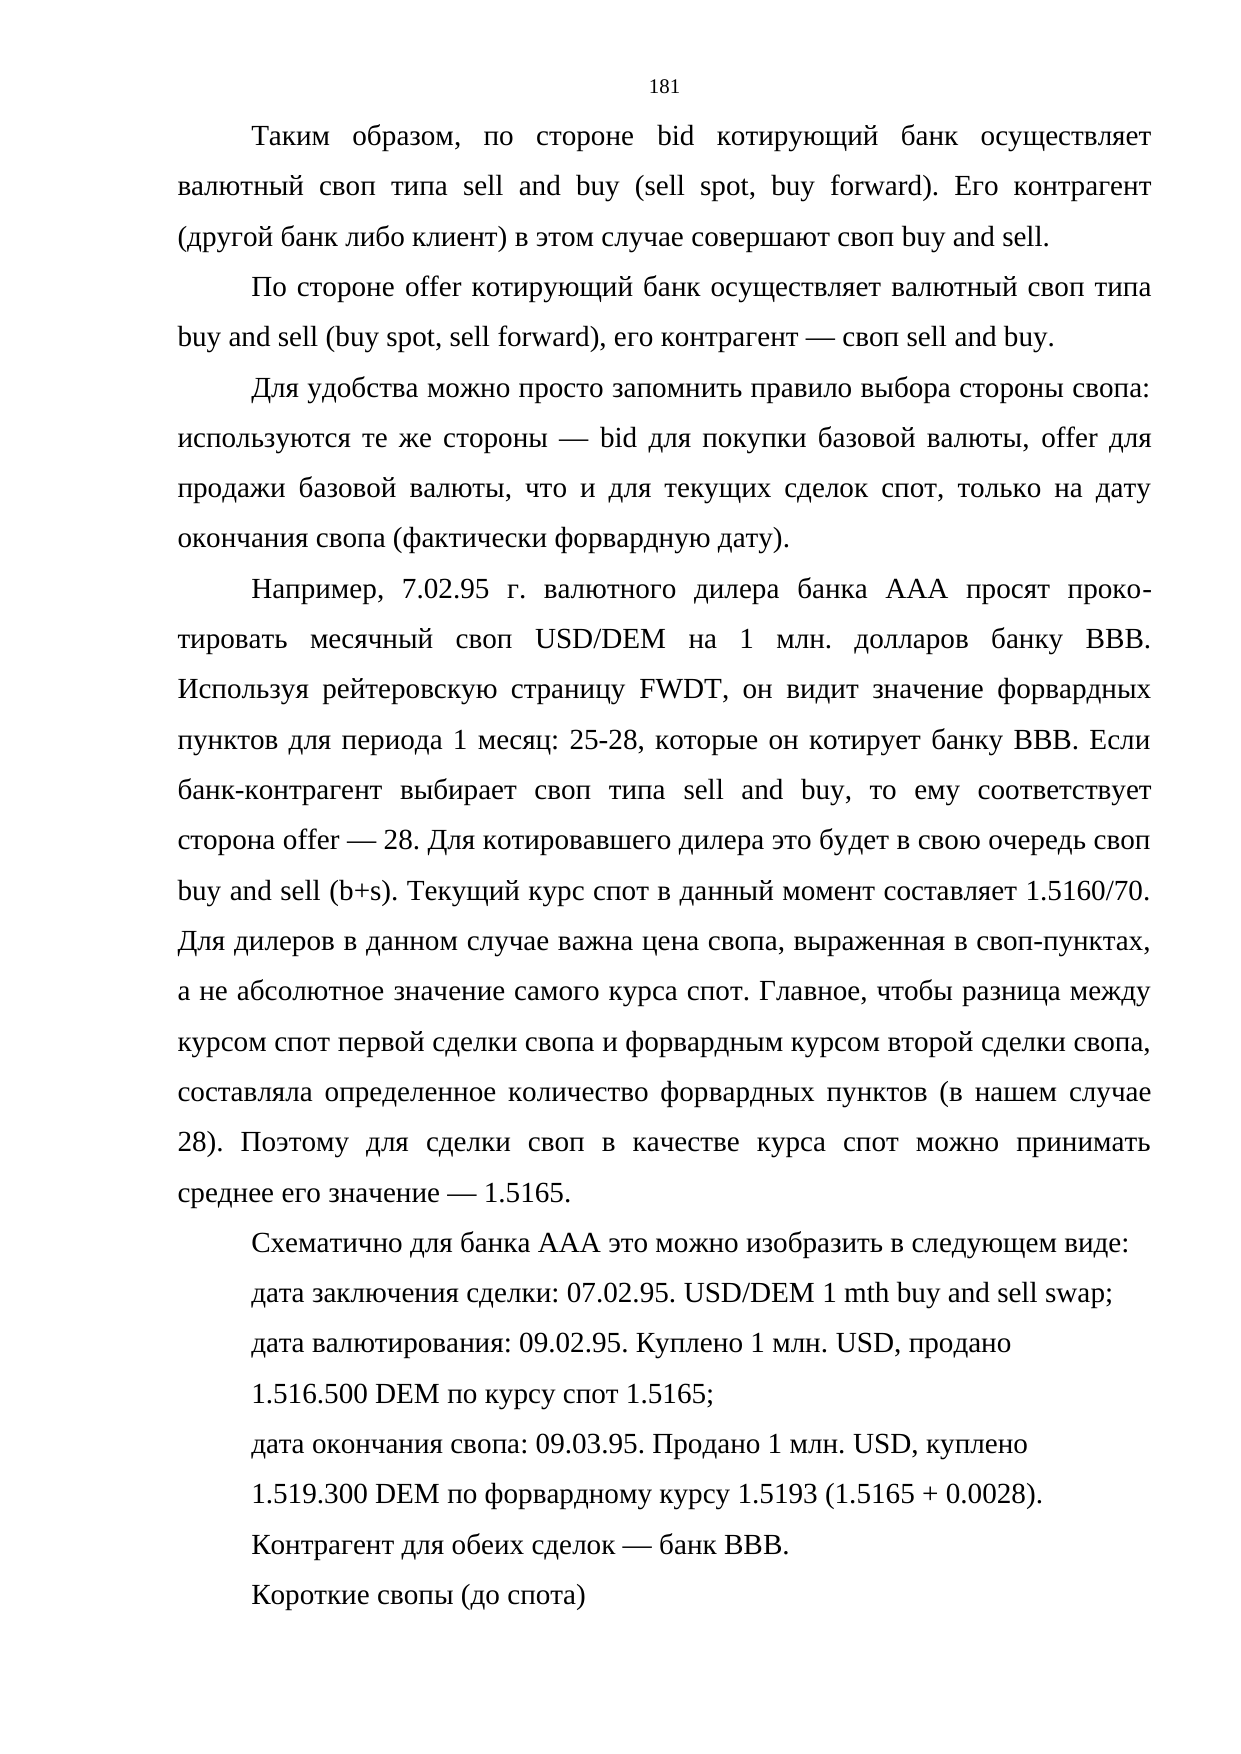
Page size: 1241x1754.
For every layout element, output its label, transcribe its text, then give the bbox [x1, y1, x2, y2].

text Схематично для банка ААА это можно изобразить в следующем виде: [177, 1225, 1152, 1258]
text 1.519.300 DEM по форвардному курсу 1.5193 (1.5165 + 0.0028). [177, 1477, 1152, 1510]
text Контрагент для обеих сделок — банк ВВВ. [177, 1527, 1152, 1560]
text Таким образом, по стороне bid котирующий банк осуществляет валютный своп типа sell and buy (sell spot, buy forward). Его контрагент (другой банк либо клиент) в этом случае совершают своп buy and sell. [177, 118, 1152, 252]
text Для удобства можно просто запомнить правило выбора стороны свопа: используются те же стороны — bid для покупки базовой валюты, offer для продажи базовой валюты, что и для текущих сделок спот, только на дату окончания свопа (фактически форвардную дату). [177, 370, 1152, 554]
text дата окончания свопа: 09.03.95. Продано 1 млн. USD, куплено [177, 1426, 1152, 1460]
text дата валютирования: 09.02.95. Куплено 1 млн. USD, продано [177, 1326, 1152, 1359]
text дата заключения сделки: 07.02.95. USD/DEM 1 mth buy and sell swap; [177, 1275, 1152, 1309]
text Например, 7.02.95 г. валютного дилера банка ААА просят прокотировать месячный своп USD/DEM на 1 млн. долларов банку ВВВ. Используя рейтеровскую страницу FWDT, он видит значение форвардных пунктов для периода 1 месяц: 25-28, которые он котирует банку ВВВ. Если банк-контрагент выбирает своп типа sell and buy, то ему соответствует сторона offer — 28. Для котировавшего дилера это будет в свою очередь своп buy and sell (b+s). Текущий курс спот в данный момент составляет 1.5160/70. Для дилеров в данном случае важна цена свопа, выраженная в своп-пунктах, а не абсолютное значение самого курса спот. Главное, чтобы разница между курсом спот первой сделки свопа и форвардным курсом второй сделки свопа, составляла определенное количество форвардных пунктов (в нашем случае 28). Поэтому для сделки своп в качестве курса спот можно принимать среднее его значение — 1.5165. [177, 571, 1152, 1208]
text По стороне offer котирующий банк осуществляет валютный своп типа buy and sell (buy spot, sell forward), его контрагент — своп sell and buy. [177, 269, 1152, 353]
text Короткие свопы (до спота) [177, 1577, 1152, 1611]
text 1.516.500 DEM по курсу спот 1.5165; [177, 1376, 1152, 1409]
